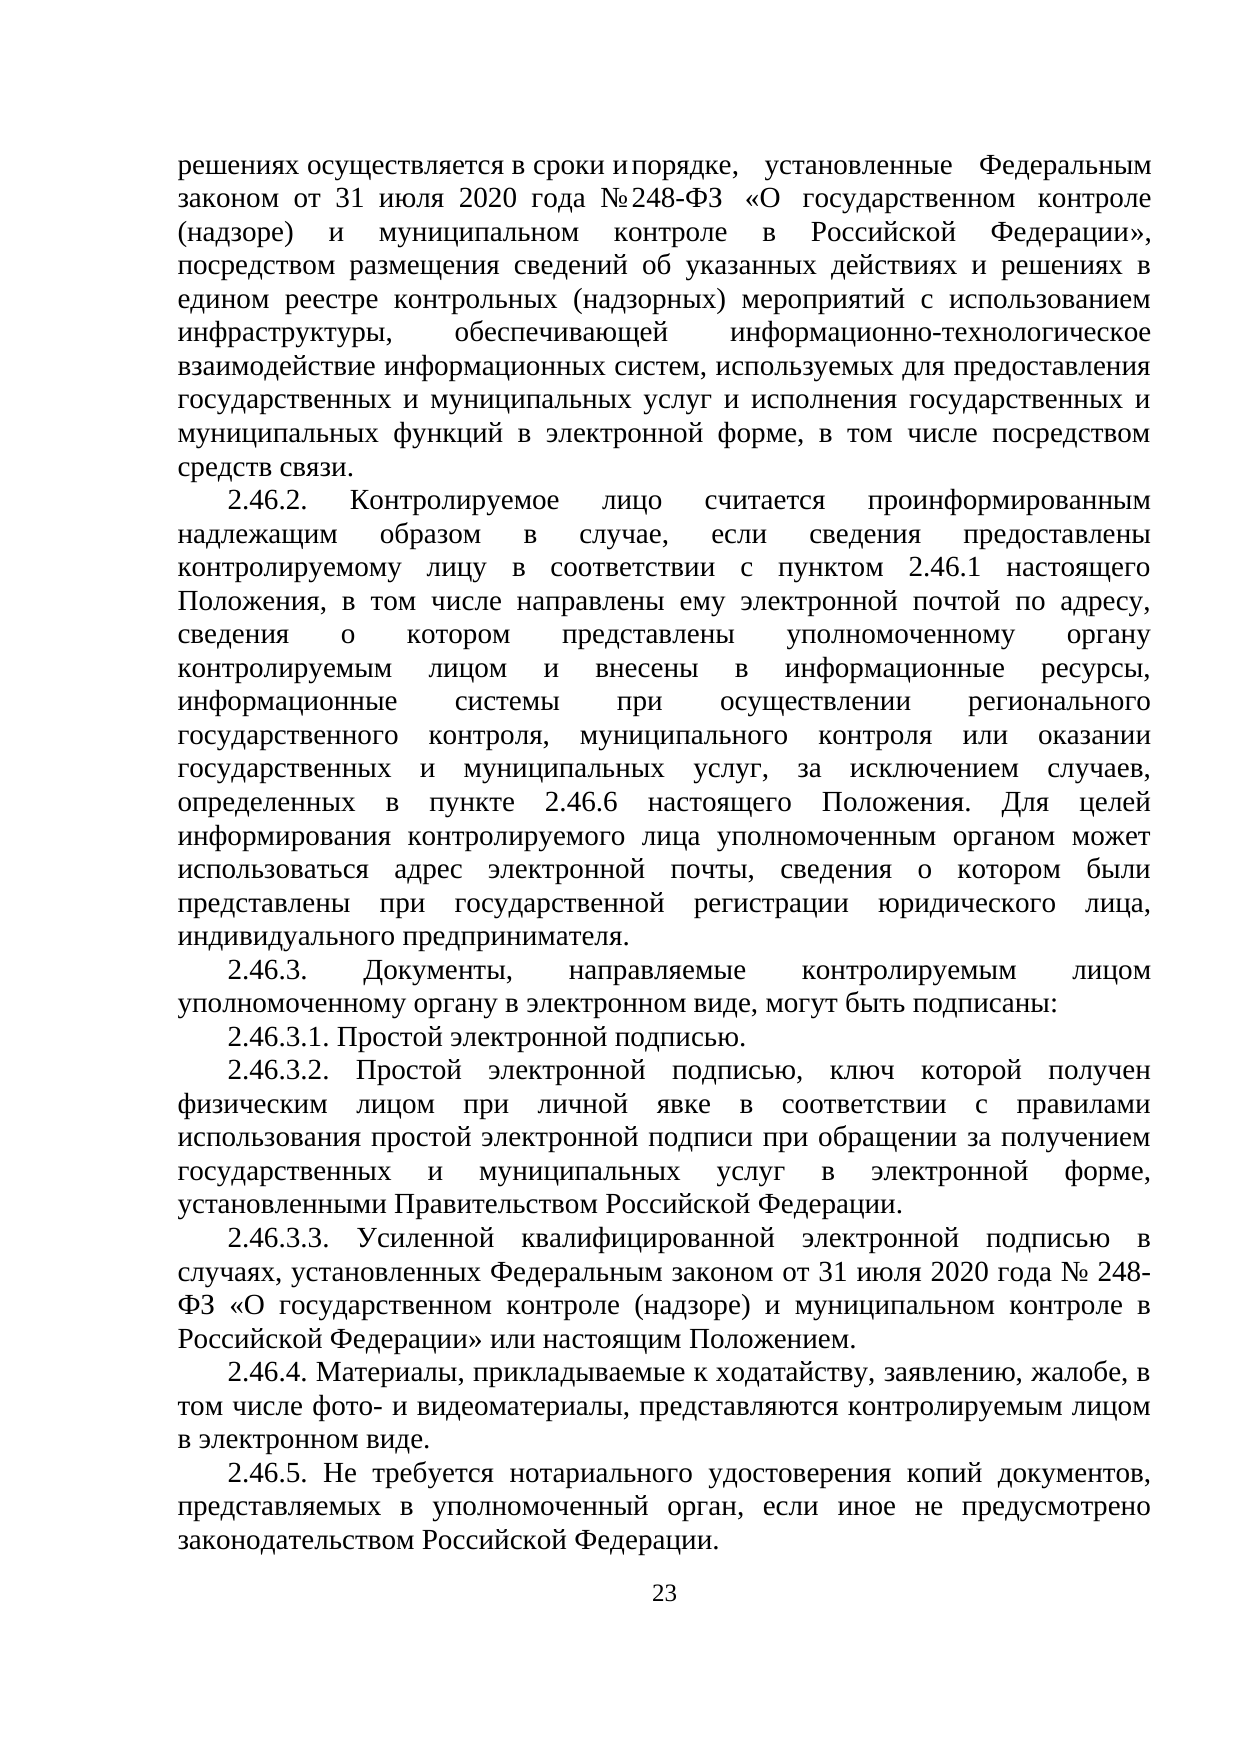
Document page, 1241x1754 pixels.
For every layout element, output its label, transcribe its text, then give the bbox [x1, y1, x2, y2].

text 2.46.2. Контролируемое лицо считается проинформированным надлежащим образом в случае, если сведения предоставлены контролируемому лицу в соответствии с пунктом 2.46.1 настоящего Положения, в том числе направлены ему электронной почтой по адресу, сведения о котором представлены уполномоченному органу контролируемым лицом и внесены в информационные ресурсы, информационные системы при осуществлении регионального государственного контроля, муниципального контроля или оказании государственных и муниципальных услуг, за исключением случаев, определенных в пункте 2.46.6 настоящего Положения. Для целей информирования контролируемого лица уполномоченным органом может использоваться адрес электронной почты, сведения о котором были представлены при государственной регистрации юридического лица, индивидуального предпринимателя. [177, 482, 1152, 952]
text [177, 147, 1152, 482]
text 2.46.3. Документы, направляемые контролируемым лицом уполномоченному органу в электронном виде, могут быть подписаны: [177, 952, 1152, 1019]
text 2.46.5. Не требуется нотариального удостоверения копий документов, представляемых в уполномоченный орган, если иное не предусмотрено законодательством Российской Федерации. [177, 1455, 1152, 1556]
text 2.46.4. Материалы, прикладываемые к ходатайству, заявлению, жалобе, в том числе фото- и видеоматериалы, представляются контролируемым лицом в электронном виде. [177, 1354, 1152, 1455]
text 2.46.3.2. Простой электронной подписью, ключ которой получен физическим лицом при личной явке в соответствии с правилами использования простой электронной подписи при обращении за получением государственных и муниципальных услуг в электронной форме, установленными Правительством Российской Федерации. [177, 1052, 1152, 1220]
text 2.46.3.3. Усиленной квалифицированной электронной подписью в случаях, установленных Федеральным законом от 31 июля 2020 года № 248-ФЗ «О государственном контроле (надзоре) и муниципальном контроле в Российской Федерации» или настоящим Положением. [177, 1220, 1152, 1354]
text 2.46.3.1. Простой электронной подписью. [177, 1019, 1152, 1052]
